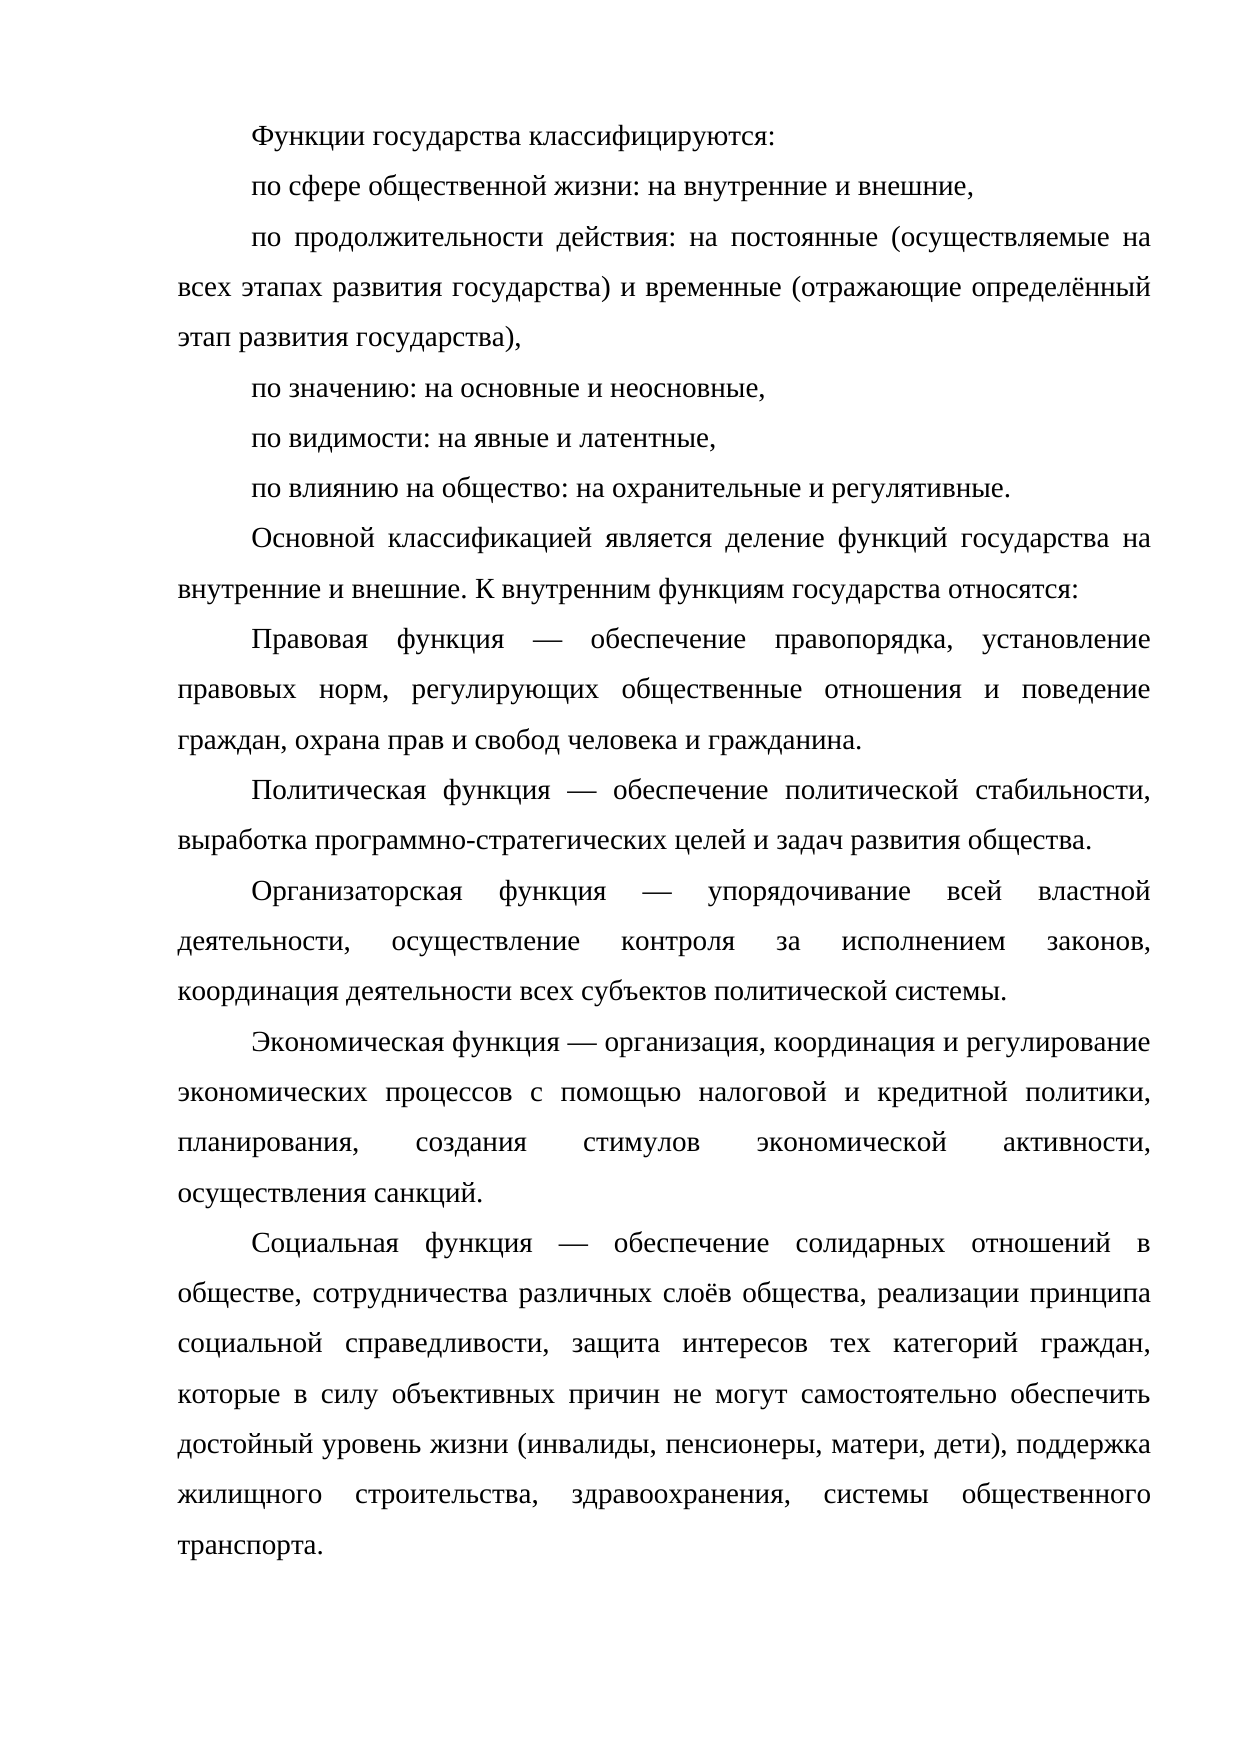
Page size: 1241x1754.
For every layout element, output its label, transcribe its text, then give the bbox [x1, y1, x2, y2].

text по видимости: на явные и латентные, [177, 420, 1152, 453]
text по влиянию на общество: на охранительные и регулятивные. [177, 470, 1152, 504]
text по сфере общественной жизни: на внутренние и внешние, [177, 168, 1152, 202]
text Экономическая функция — организация, координация и регулирование экономических процессов с помощью налоговой и кредитной политики, планирования, создания стимулов экономической активности, осуществления санкций. [177, 1024, 1152, 1208]
text Основной классификацией является деление функций государства на внутренние и внешние. К внутренним функциям государства относятся: [177, 521, 1152, 604]
text Политическая функция — обеспечение политической стабильности, выработка программно-стратегических целей и задач развития общества. [177, 772, 1152, 856]
text по значению: на основные и неосновные, [177, 370, 1152, 403]
text по продолжительности действия: на постоянные (осуществляемые на всех этапах развития государства) и временные (отражающие определённый этап развития государства), [177, 219, 1152, 353]
text Правовая функция — обеспечение правопорядка, установление правовых норм, регулирующих общественные отношения и поведение граждан, охрана прав и свобод человека и гражданина. [177, 621, 1152, 755]
text Социальная функция — обеспечение солидарных отношений в обществе, сотрудничества различных слоёв общества, реализации принципа социальной справедливости, защита интересов тех категорий граждан, которые в силу объективных причин не могут самостоятельно обеспечить достойный уровень жизни (инвалиды, пенсионеры, матери, дети), поддержка жилищного строительства, здравоохранения, системы общественного транспорта. [177, 1225, 1152, 1560]
text Функции государства классифицируются: [177, 118, 1152, 152]
text Организаторская функция — упорядочивание всей властной деятельности, осуществление контроля за исполнением законов, координация деятельности всех субъектов политической системы. [177, 873, 1152, 1007]
